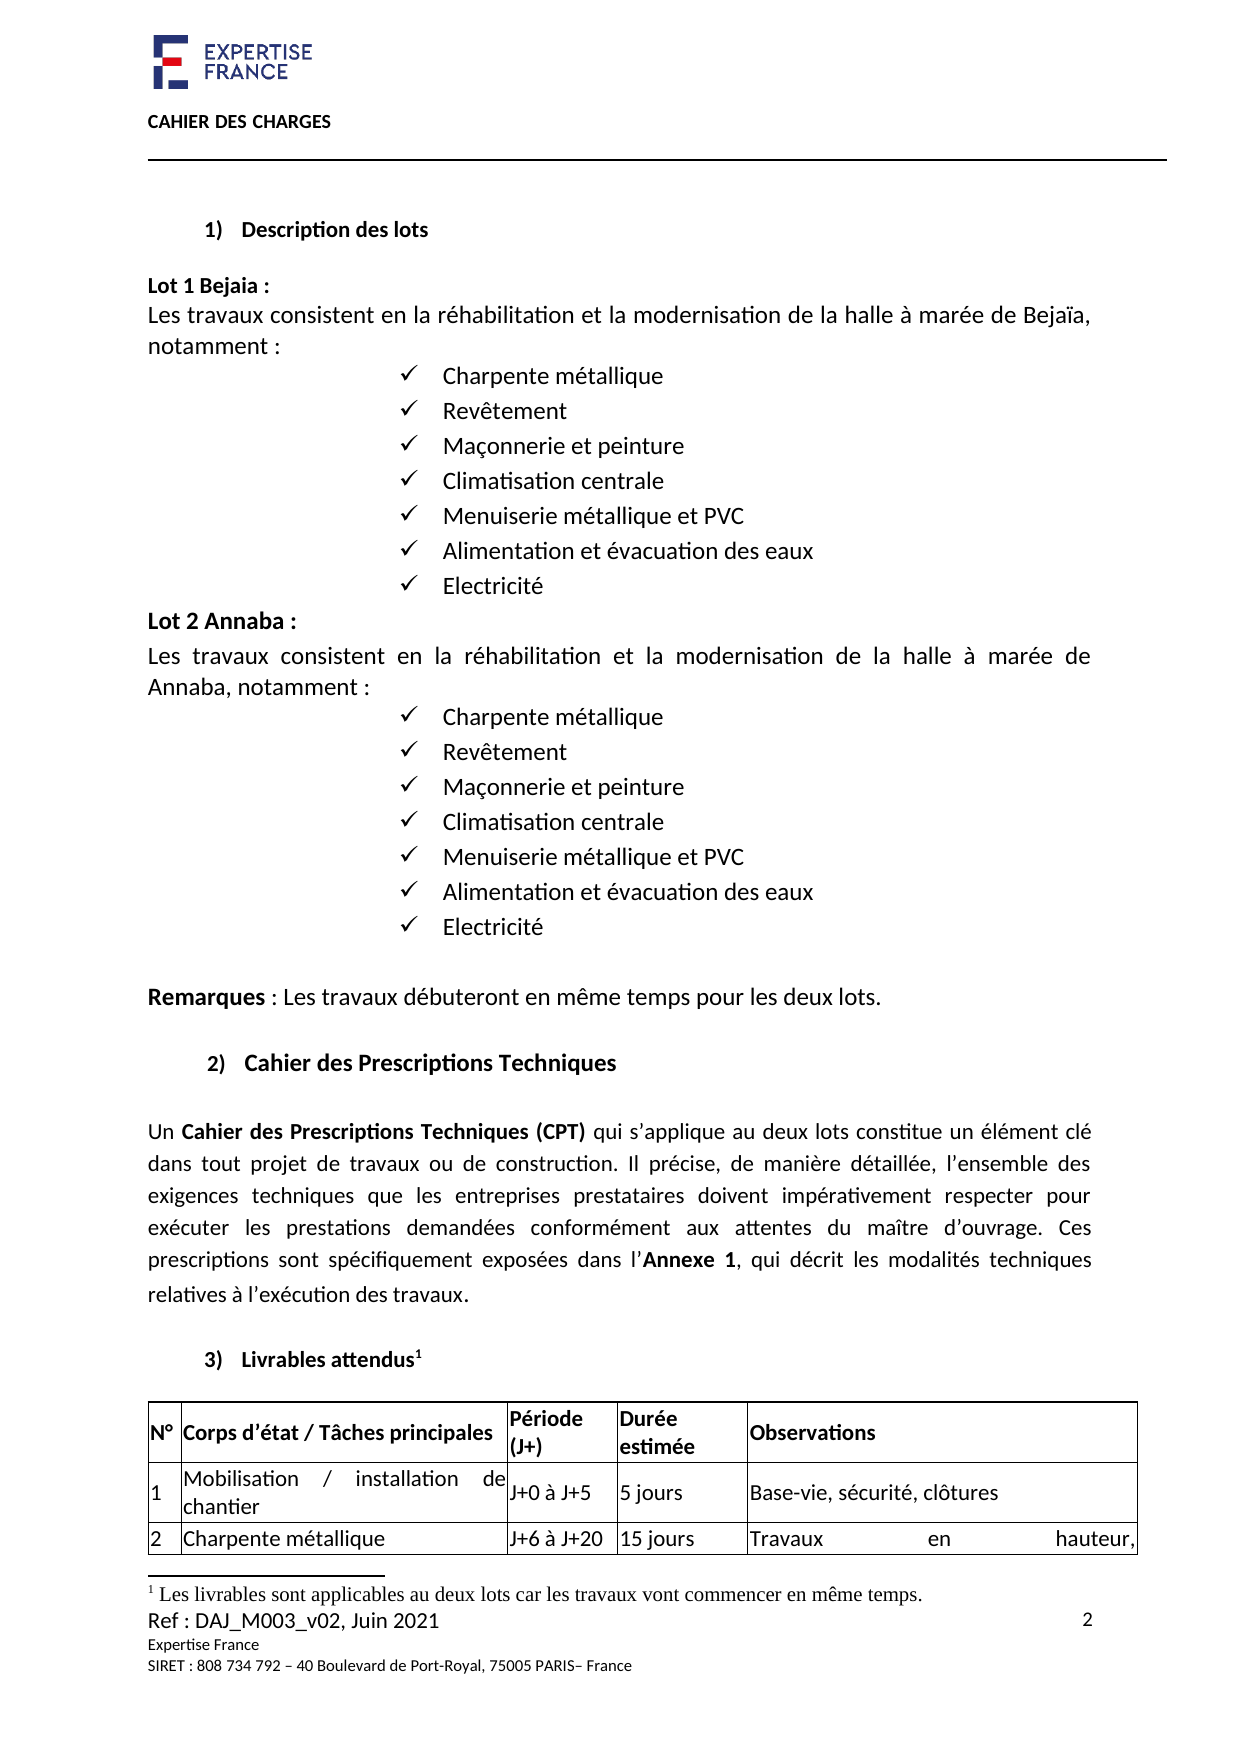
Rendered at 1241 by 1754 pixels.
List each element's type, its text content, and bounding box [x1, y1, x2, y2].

list Maçonnerie et peinture [399, 771, 1093, 802]
list Revêtement [399, 395, 1093, 426]
text Les travaux consistent en la réhabilitation et la modernisation de la halle à marée de Annaba, notamment : [148, 640, 1093, 701]
table_cell 1 [149, 1463, 181, 1522]
list Alimentation et évacuation des eaux [399, 876, 1093, 907]
table_header Durée estimée [618, 1403, 747, 1462]
list Revêtement [399, 736, 1093, 767]
text Remarques : Les travaux débuteront en même temps pour les deux lots. [148, 981, 1093, 1012]
table_cell 5 jours [618, 1463, 747, 1522]
list Description des lots [204, 215, 1093, 243]
table_cell J+6 à J+20 [508, 1523, 617, 1554]
text Lot 1 Bejaia : [148, 271, 1093, 299]
table_header N° [149, 1403, 181, 1462]
list Menuiserie métallique et PVC [399, 500, 1093, 531]
table_header Période (J+) [508, 1403, 617, 1462]
table_cell Base-vie, sécurité, clôtures [748, 1463, 1137, 1522]
table_cell Charpente métallique [182, 1523, 507, 1554]
list Electricité [399, 911, 1093, 942]
list Livrables attendus [204, 1345, 1093, 1373]
table_header Corps d’état / Tâches principales [182, 1403, 507, 1462]
table_cell 15 jours [618, 1523, 747, 1554]
list Electricité [399, 570, 1093, 601]
table_cell J+0 à J+5 [508, 1463, 617, 1522]
table_cell Mobilisation / installation de chantier [182, 1463, 507, 1522]
list Climatisation centrale [399, 806, 1093, 837]
table_cell Travaux en hauteur, renforcement/ajouts [748, 1523, 1137, 1554]
table_header Observations [748, 1403, 1137, 1462]
table_cell 2 [149, 1523, 181, 1554]
picture [128, 25, 336, 94]
text Les travaux consistent en la réhabilitation et la modernisation de la halle à marée de Bejaïa, notamment : [148, 299, 1093, 360]
text Lot 2 Annaba : [148, 605, 1093, 636]
list Charpente métallique [399, 360, 1093, 391]
list Alimentation et évacuation des eaux [399, 535, 1093, 566]
list Menuiserie métallique et PVC [399, 841, 1093, 872]
text Un Cahier des Prescriptions Techniques (CPT) qui s’applique au deux lots constitue un élément clé dans tout projet de travaux ou de construction. Il précise, de manière détaillée, l’ensemble des exigences techniques que les entreprises prestataires doivent impérativement respecter pour exécuter les prestations demandées conformément aux attentes du maître d’ouvrage. Ces prescriptions sont spécifiquement exposées dans l’Annexe 1, qui décrit les modalités techniques relatives à l’exécution des travaux. [148, 1117, 1093, 1309]
list Maçonnerie et peinture [399, 430, 1093, 461]
list Cahier des Prescriptions Techniques [207, 1047, 1093, 1077]
list Climatisation centrale [399, 465, 1093, 496]
list Charpente métallique [399, 701, 1093, 732]
